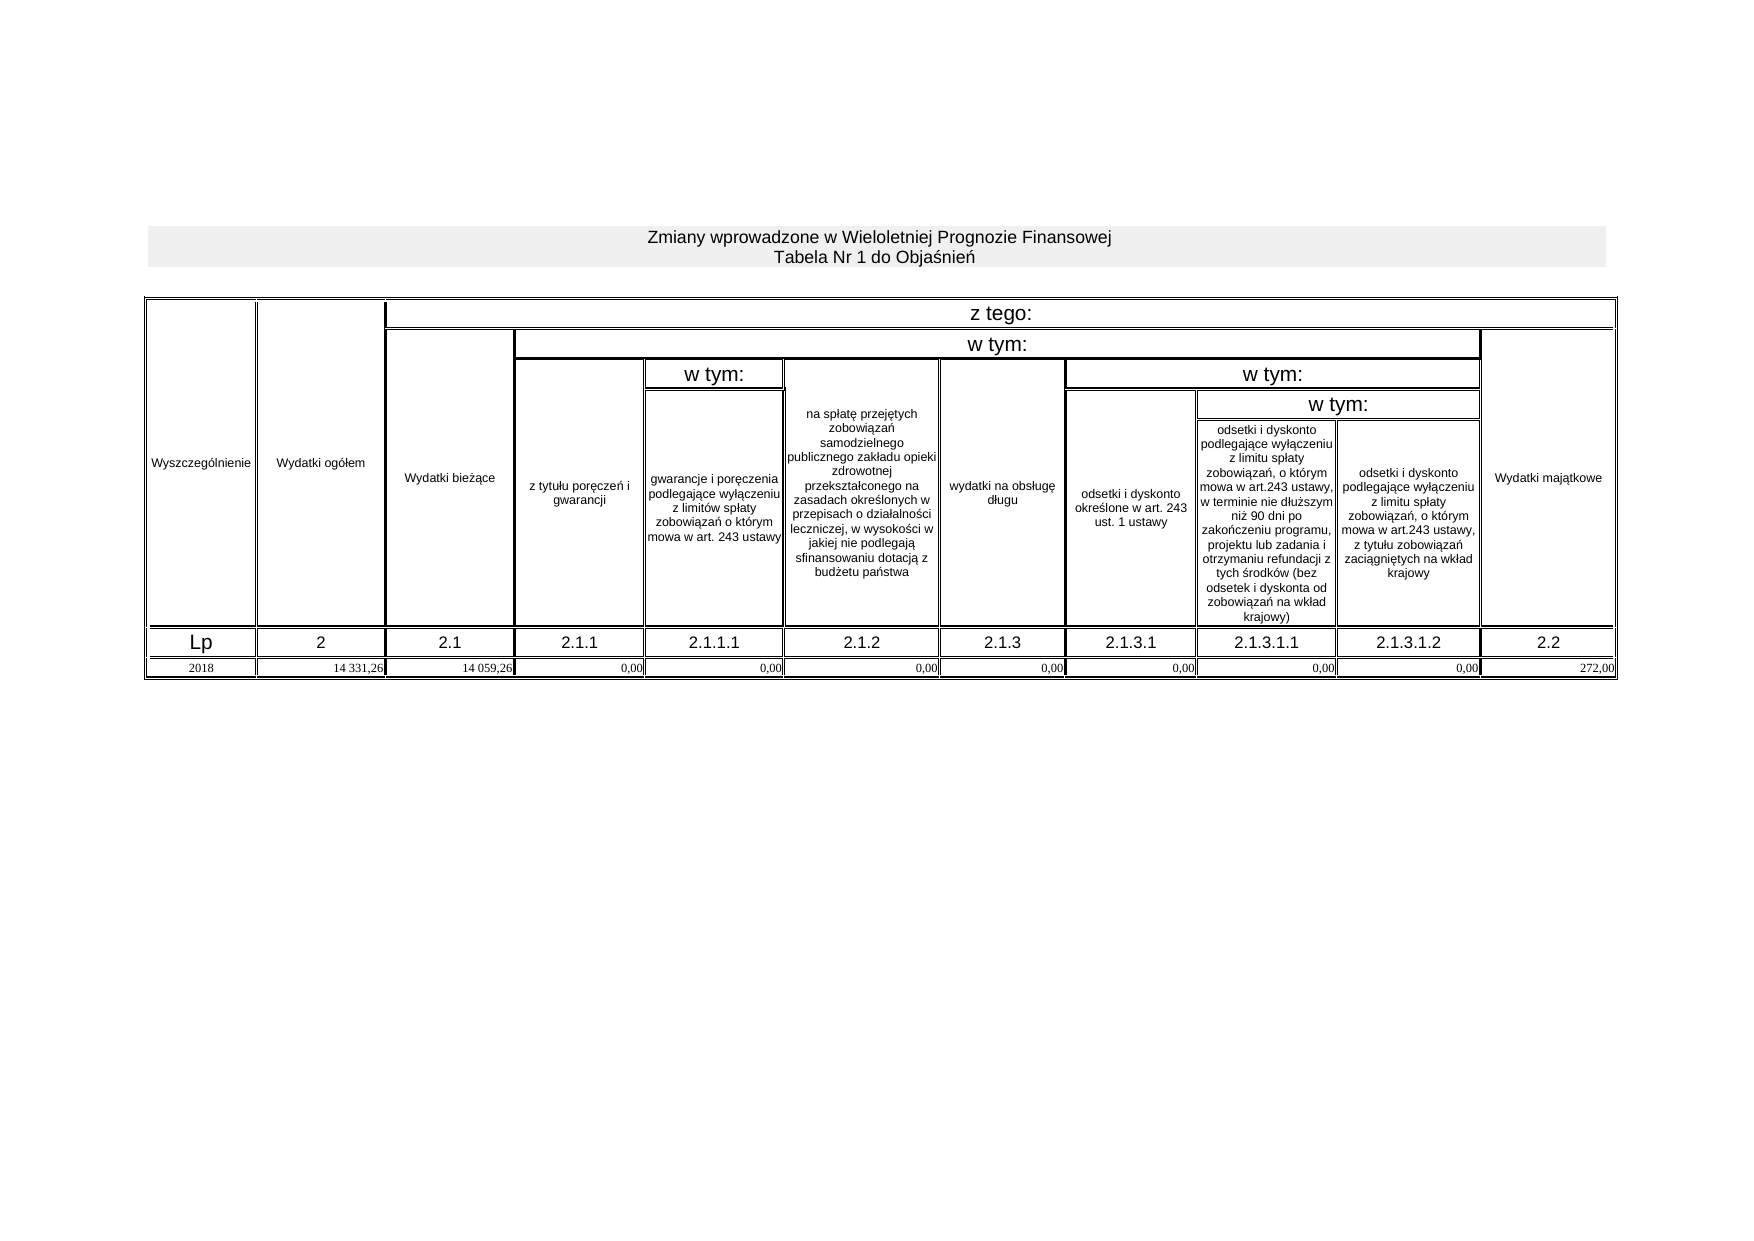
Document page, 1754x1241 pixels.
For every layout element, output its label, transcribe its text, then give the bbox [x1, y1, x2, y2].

table_cell 2.1.1.1 [646, 629, 782, 656]
table_cell w tym: [1067, 360, 1479, 387]
table_cell Wydatki majątkowe [1480, 327, 1616, 625]
table_cell 2018 [145, 656, 256, 676]
table_cell na spłatę przejętych zobowiązań samodzielnego publicznego zakładu opieki zdrowotnej przekształconego na zasadach określonych w przepisach o działalności leczniczej, w wysokości w jakiej nie podlegają sfinansowaniu dotacją z budżetu państwa [785, 360, 938, 625]
table_header z tego: [385, 300, 1615, 327]
table_cell 2.2 [1482, 625, 1615, 656]
table_cell 0,00 [940, 659, 1065, 676]
table_cell 0,00 [514, 659, 645, 676]
table_cell w tym: [646, 360, 782, 387]
table_cell 2.1.3 [941, 629, 1064, 656]
table_cell 14 059,26 [385, 659, 514, 676]
table_cell w tym: [1198, 391, 1479, 418]
table_header Wyszczególnienie [147, 300, 256, 625]
table_cell 2.1.1 [516, 629, 643, 656]
table_cell odsetki i dyskonto podlegające wyłączeniu z limitu spłaty zobowiązań, o którym mowa w art.243 ustawy, w terminie nie dłuższym niż 90 dni po zakończeniu programu, projektu lub zadania i otrzymaniu refundacji z tych środków (bez odsetek i dyskonta od zobowiązań na wkład krajowy) [1198, 421, 1335, 625]
table_cell 272,00 [1480, 656, 1616, 676]
table_cell odsetki i dyskonto określone w art. 243 ust. 1 ustawy [1067, 391, 1195, 625]
table_cell 2.1.3.1.1 [1198, 629, 1335, 656]
table_cell 0,00 [1197, 659, 1337, 676]
table_cell z tytułu poręczeń i gwarancji [516, 360, 643, 625]
table_cell Lp [147, 625, 255, 656]
text Zmiany wprowadzone w Wieloletniej Prognozie Finansowej Tabela Nr 1 do Objaśnień [148, 226, 1606, 267]
table_cell 0,00 [1337, 659, 1480, 676]
table_cell wydatki na obsługę długu [941, 360, 1064, 625]
table_cell 2.1.2 [785, 629, 938, 656]
table_cell gwarancje i poręczenia podlegające wyłączeniu z limitów spłaty zobowiązań o którym mowa w art. 243 ustawy [646, 391, 782, 625]
table_cell 2.1 [387, 629, 513, 656]
table_cell 0,00 [1065, 659, 1197, 676]
table_cell w tym: [516, 330, 1479, 357]
table_cell 0,00 [645, 659, 784, 676]
table_cell 2.1.3.1.2 [1338, 629, 1479, 656]
table_cell odsetki i dyskonto podlegające wyłączeniu z limitu spłaty zobowiązań, o którym mowa w art.243 ustawy, z tytułu zobowiązań zaciągniętych na wkład krajowy [1338, 421, 1479, 625]
table_cell 14 331,26 [256, 659, 385, 676]
table_cell 2.1.3.1 [1067, 629, 1195, 656]
table_header Wydatki ogółem [256, 300, 385, 625]
table_cell 2 [258, 629, 384, 656]
table_cell 0,00 [784, 659, 940, 676]
table_cell Wydatki bieżące [387, 330, 513, 625]
